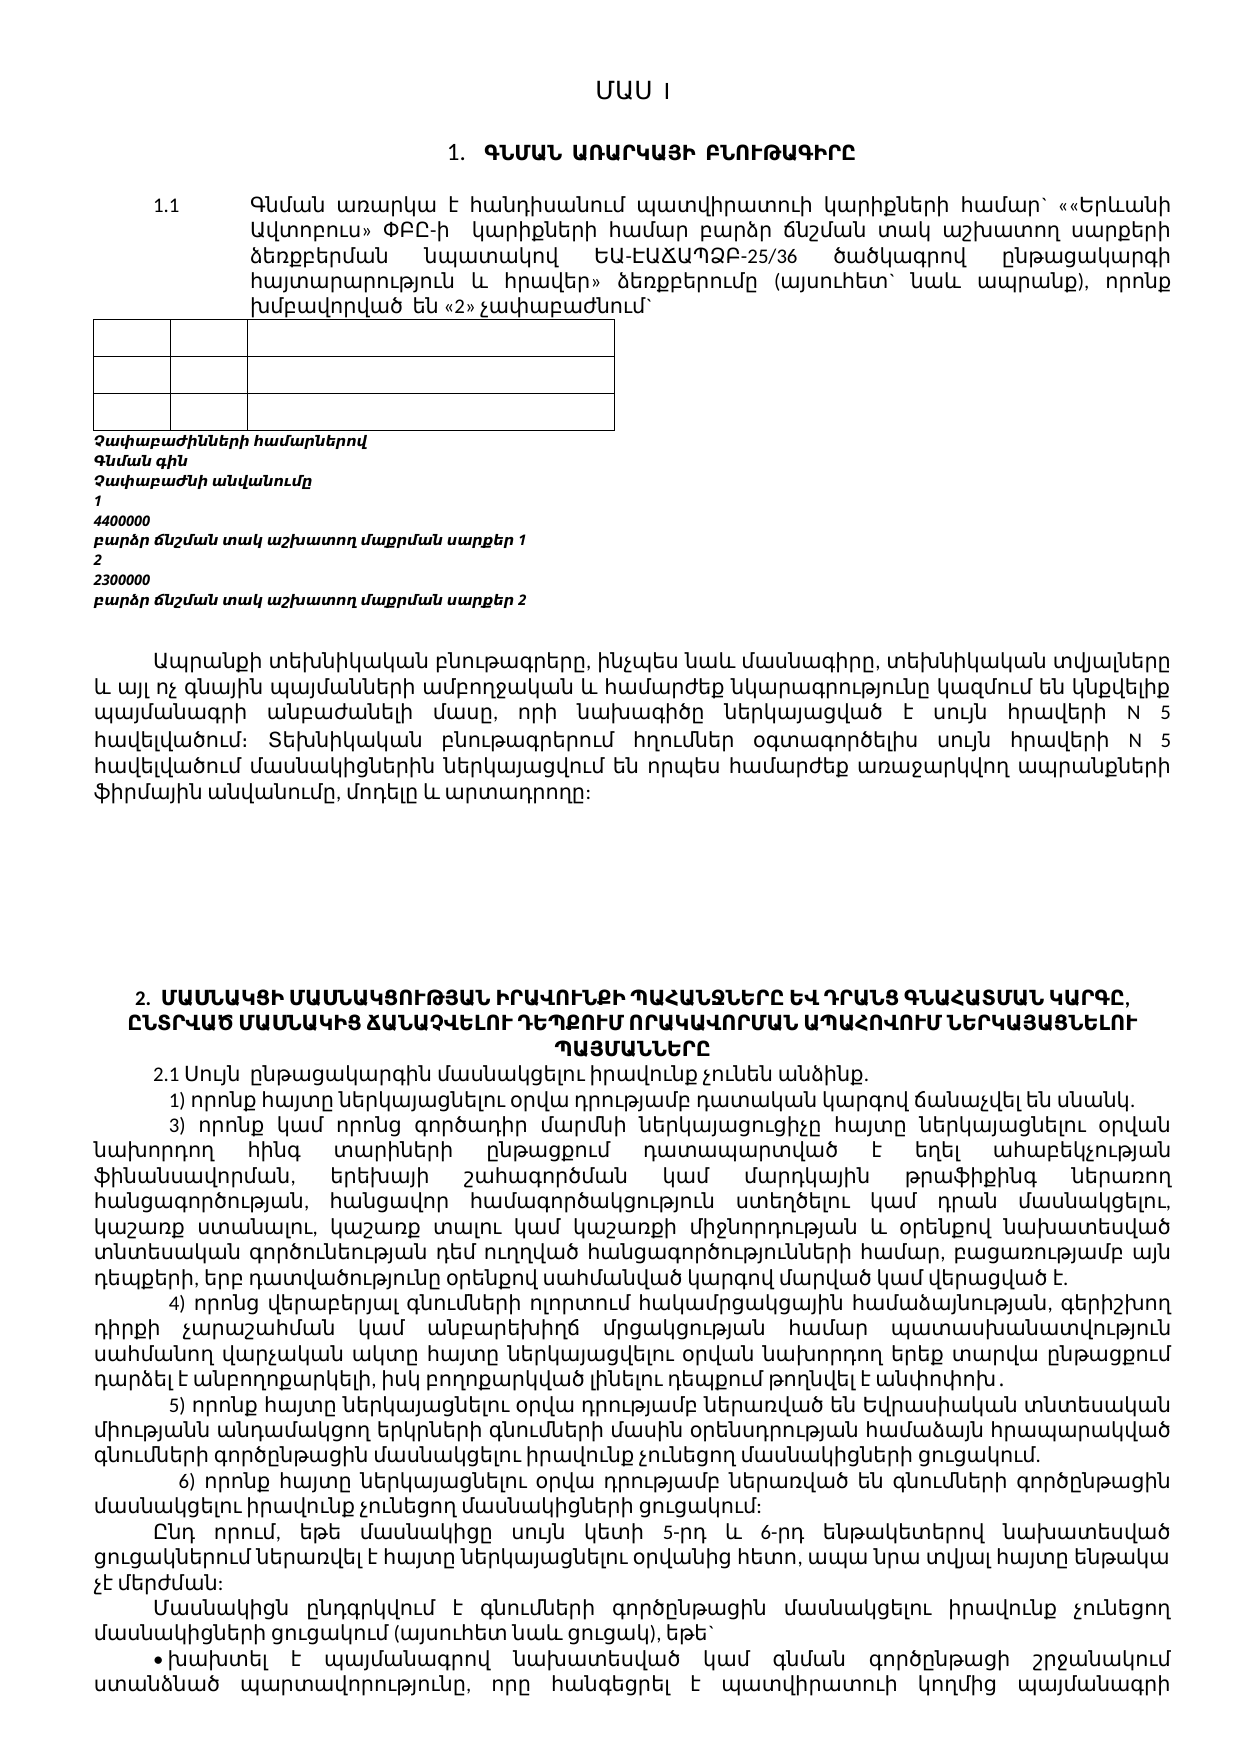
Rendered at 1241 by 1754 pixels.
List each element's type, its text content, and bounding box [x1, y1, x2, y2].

text 3) որոնք կամ որոնց գործադիր մարմնի ներկայացուցիչը հայտը ներկայացնելու օրվան նախորդող հինգ տարիների ընթացքում դատապարտված է եղել ահաբեկչության ֆինանսավորման, երեխայի շահագործման կամ մարդկային թրաֆիքինգ ներառող հանցագործության, հանցավոր համագործակցություն ստեղծելու կամ դրան մասնակցելու, կաշառք ստանալու, կաշառք տալու կամ կաշառքի միջնորդության և օրենքով նախատեսված տնտեսական գործունեության դեմ ուղղված հանցագործությունների համար, բացառությամբ այն դեպքերի, երբ դատվածությունը օրենքով սահմանված կարգով մարված կամ վերացված է. [94, 1112, 1171, 1290]
text 1) որոնք հայտը ներկայացնելու օրվա դրությամբ դատական կարգով ճանաչվել են սնանկ. [94, 1087, 1171, 1112]
text Մասնակիցն ընդգրկվում է գնումների գործընթացին մասնակցելու իրավունք չունեցող մասնակիցների ցուցակում (այսուհետ նաև ցուցակ), եթե` [94, 1595, 1171, 1646]
text 6) որոնք հայտը ներկայացնելու օրվա դրությամբ ներառված են գնումների գործընթացին մասնակցելու իրավունք չունեցող մասնակիցների ցուցակում: [94, 1468, 1171, 1519]
text ՄԱՍ I [94, 75, 1171, 106]
text Ընդ որում, եթե մասնակիցը սույն կետի 5-րդ և 6-րդ ենթակետերով նախատեսված ցուցակներում ներառվել է հայտը ներկայացնելու օրվանից հետո, ապա նրա տվյալ հայտը ենթակա չէ մերժման: [94, 1519, 1171, 1595]
list ԳՆՄԱՆ ԱՌԱՐԿԱՅԻ ԲՆՈՒԹԱԳԻՐԸ [131, 136, 1171, 167]
subtitle Գնման առարկա է հանդիսանում պատվիրատուի կարիքների համար` ««Երևանի Ավտոբուս» ՓԲԸ-ի կարիքների համար բարձր ճնշման տակ աշխատող սարքերի ձեռքբերման նպատակով ԵԱ-ԷԱՃԱՊՁԲ-25/36 ծածկագրով ընթացակարգի հայտարարություն և հրավեր» ձեռքբերումը (այսուհետ` նաև ապրանք), որոնք խմբավորված են «2» չափաբաժնում` [153, 192, 1171, 319]
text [94, 1646, 1171, 1697]
text 4) որոնց վերաբերյալ գնումների ոլորտում հակամրցակցային համաձայնության, գերիշխող դիրքի չարաշահման կամ անբարեխիղճ մրցակցության համար պատասխանատվություն սահմանող վարչական ակտը հայտը ներկայացվելու օրվան նախորդող երեք տարվա ընթացքում դարձել է անբողոքարկելի, իսկ բողոքարկված լինելու դեպքում թողնվել է անփոփոխ․ [94, 1290, 1171, 1392]
text 2. ՄԱՍՆԱԿՑԻ ՄԱՍՆԱԿՑՈՒԹՅԱՆ ԻՐԱՎՈՒՆՔԻ ՊԱՀԱՆՋՆԵՐԸ ԵՎ ԴՐԱՆՑ ԳՆԱՀԱՏՄԱՆ ԿԱՐԳԸ, ԸՆՏՐՎԱԾ ՄԱՍՆԱԿԻՑ ՃԱՆԱՉՎԵԼՈՒ ԴԵՊՔՈՒՄ ՈՐԱԿԱՎՈՐՄԱՆ ԱՊԱՀՈՎՈՒՄ ՆԵՐԿԱՅԱՑՆԵԼՈՒ ՊԱՅՄԱՆՆԵՐԸ [94, 985, 1171, 1061]
text 2.1 Սույն ընթացակարգին մասնակցելու իրավունք չունեն անձինք. [94, 1061, 1171, 1087]
text 5) որոնք հայտը ներկայացնելու օրվա դրությամբ ներառված են Եվրասիական տնտեսական միությանն անդամակցող երկրների գնումների մասին օրենսդրության համաձայն հրապարակված գնումների գործընթացին մասնակցելու իրավունք չունեցող մասնակիցների ցուցակում. [94, 1392, 1171, 1468]
text Ապրանքի տեխնիկական բնութագրերը, ինչպես նաև մասնագիրը, տեխնիկական տվյալները և այլ ոչ գնային պայմանների ամբողջական և համարժեք նկարագրությունը կազմում են կնքվելիք պայմանագրի անբաժանելի մասը, որի նախագիծը ներկայացված է սույն հրավերի N 5 հավելվածում։ Տեխնիկական բնութագրերում հղումներ օգտագործելիս սույն հրավերի N 5 հավելվածում մասնակիցներին ներկայացվում են որպես համարժեք առաջարկվող ապրանքների ֆիրմային անվանումը, մոդելը և արտադրողը: [94, 649, 1171, 804]
